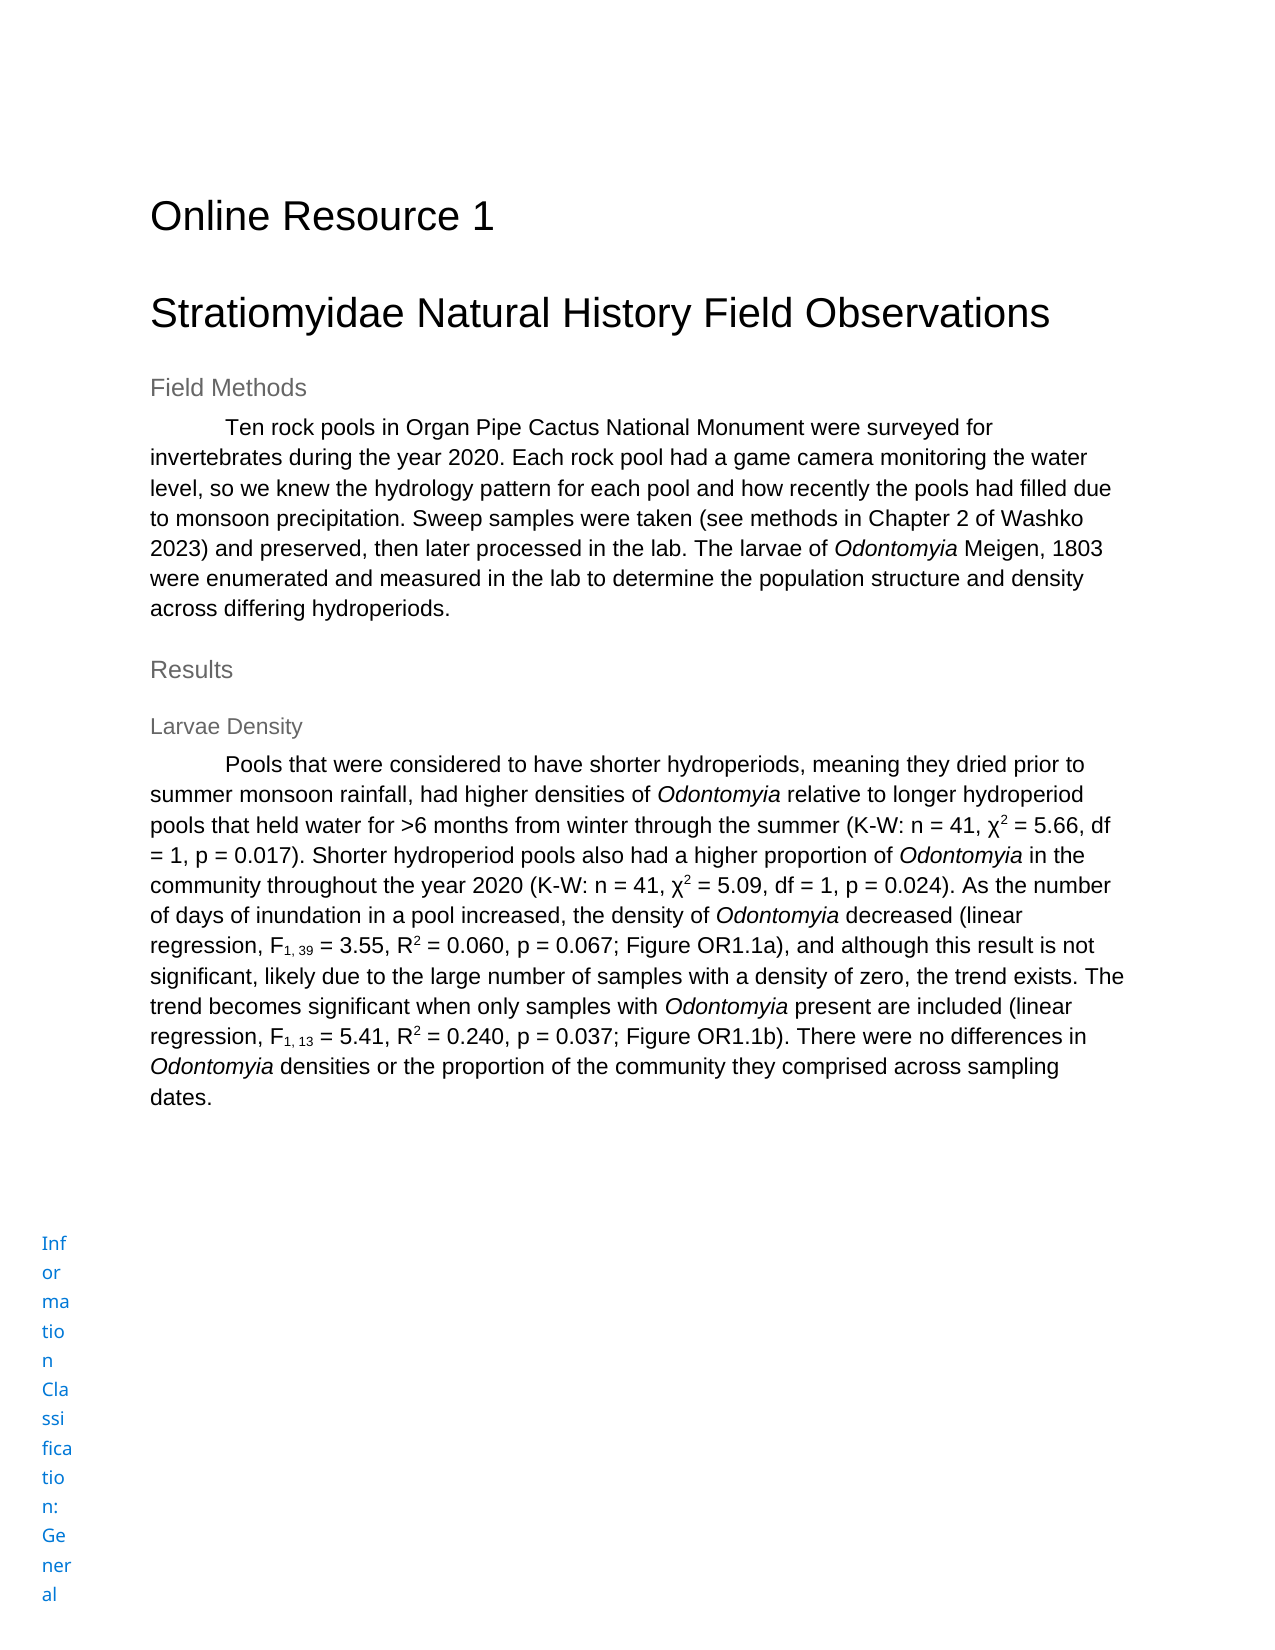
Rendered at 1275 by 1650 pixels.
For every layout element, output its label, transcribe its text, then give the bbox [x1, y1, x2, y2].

subtitle Online Resource 1 [150, 192, 1125, 239]
subtitle Field Methods [150, 373, 1125, 401]
text Ten rock pools in Organ Pipe Cactus National Monument were surveyed for invertebrates during the year 2020. Each rock pool had a game camera monitoring the water level, so we knew the hydrology pattern for each pool and how recently the pools had filled due to monsoon precipitation. Sweep samples were taken (see methods in Chapter 2 of Washko 2023) and preserved, then later processed in the lab. The larvae of Odontomyia Meigen, 1803 were enumerated and measured in the lab to determine the population structure and density across differing hydroperiods. [150, 414, 1125, 622]
subtitle Larvae Density [150, 713, 1125, 739]
subtitle Stratiomyidae Natural History Field Observations [150, 288, 1125, 336]
text Pools that were considered to have shorter hydroperiods, meaning they dried prior to summer monsoon rainfall, had higher densities of Odontomyia relative to longer hydroperiod pools that held water for >6 months from winter through the summer (K-W: n = 41, χ2 = 5.66, df = 1, p = 0.017). Shorter hydroperiod pools also had a higher proportion of Odontomyia in the community throughout the year 2020 (K-W: n = 41, χ2 = 5.09, df = 1, p = 0.024). As the number of days of inundation in a pool increased, the density of Odontomyia decreased (linear regression, F1, 39 = 3.55, R2 = 0.060, p = 0.067; Figure OR1.1a), and although this result is not significant, likely due to the large number of samples with a density of zero, the trend exists. The trend becomes significant when only samples with Odontomyia present are included (linear regression, F1, 13 = 5.41, R2 = 0.240, p = 0.037; Figure OR1.1b). There were no differences in Odontomyia densities or the proportion of the community they comprised across sampling dates. [150, 751, 1125, 1110]
subtitle Results [150, 655, 1125, 683]
